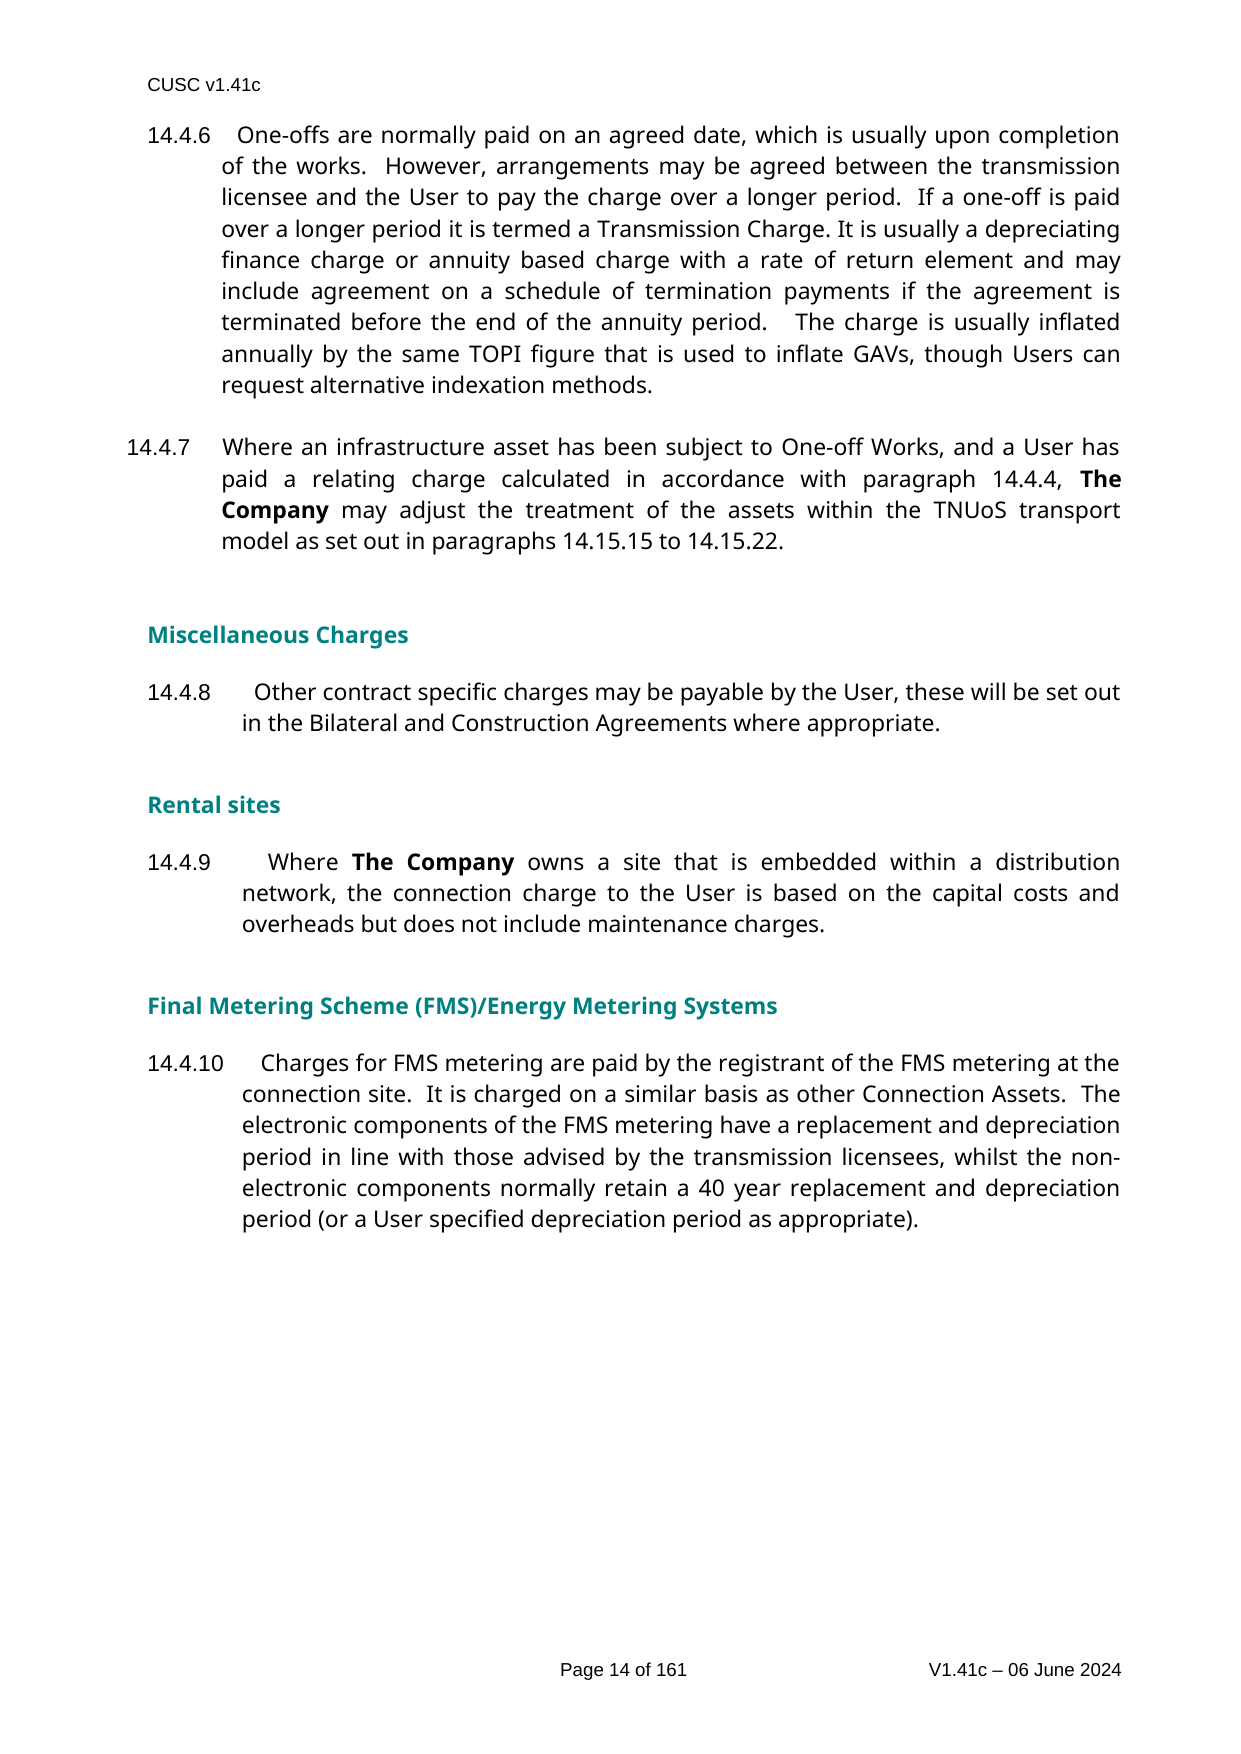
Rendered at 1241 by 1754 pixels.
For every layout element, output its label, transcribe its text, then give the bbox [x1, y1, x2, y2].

list Where The Company owns a site that is embedded within a distribution network, the connection charge to the User is based on the capital costs and overheads but does not include maintenance charges. [147, 845, 1121, 939]
list One-offs are normally paid on an agreed date, which is usually upon completion of the works. However, arrangements may be agreed between the transmission licensee and the User to pay the charge over a longer period. If a one-off is paid over a longer period it is termed a Transmission Charge. It is usually a depreciating finance charge or annuity based charge with a rate of return element and may include agreement on a schedule of termination payments if the agreement is terminated before the end of the annuity period. The charge is usually inflated annually by the same TOPI figure that is used to inflate GAVs, though Users can request alternative indexation methods. [147, 119, 1121, 400]
list Where an infrastructure asset has been subject to One-off Works, and a User has paid a relating charge calculated in accordance with paragraph 14.4.4, The Company may adjust the treatment of the assets within the TNUoS transport model as set out in paragraphs 14.15.15 to 14.15.22. [126, 431, 1121, 556]
list Other contract specific charges may be payable by the User, these will be set out in the Bilateral and Construction Agreements where appropriate. [147, 675, 1121, 738]
subtitle Rental sites [147, 789, 1121, 820]
subtitle Miscellaneous Charges [147, 619, 1121, 650]
subtitle Final Metering Scheme (FMS)/Energy Metering Systems [147, 990, 1121, 1021]
list Charges for FMS metering are paid by the registrant of the FMS metering at the connection site. It is charged on a similar basis as other Connection Assets. The electronic components of the FMS metering have a replacement and depreciation period in line with those advised by the transmission licensees, whilst the non-electronic components normally retain a 40 year replacement and depreciation period (or a User specified depreciation period as appropriate). [147, 1047, 1121, 1234]
